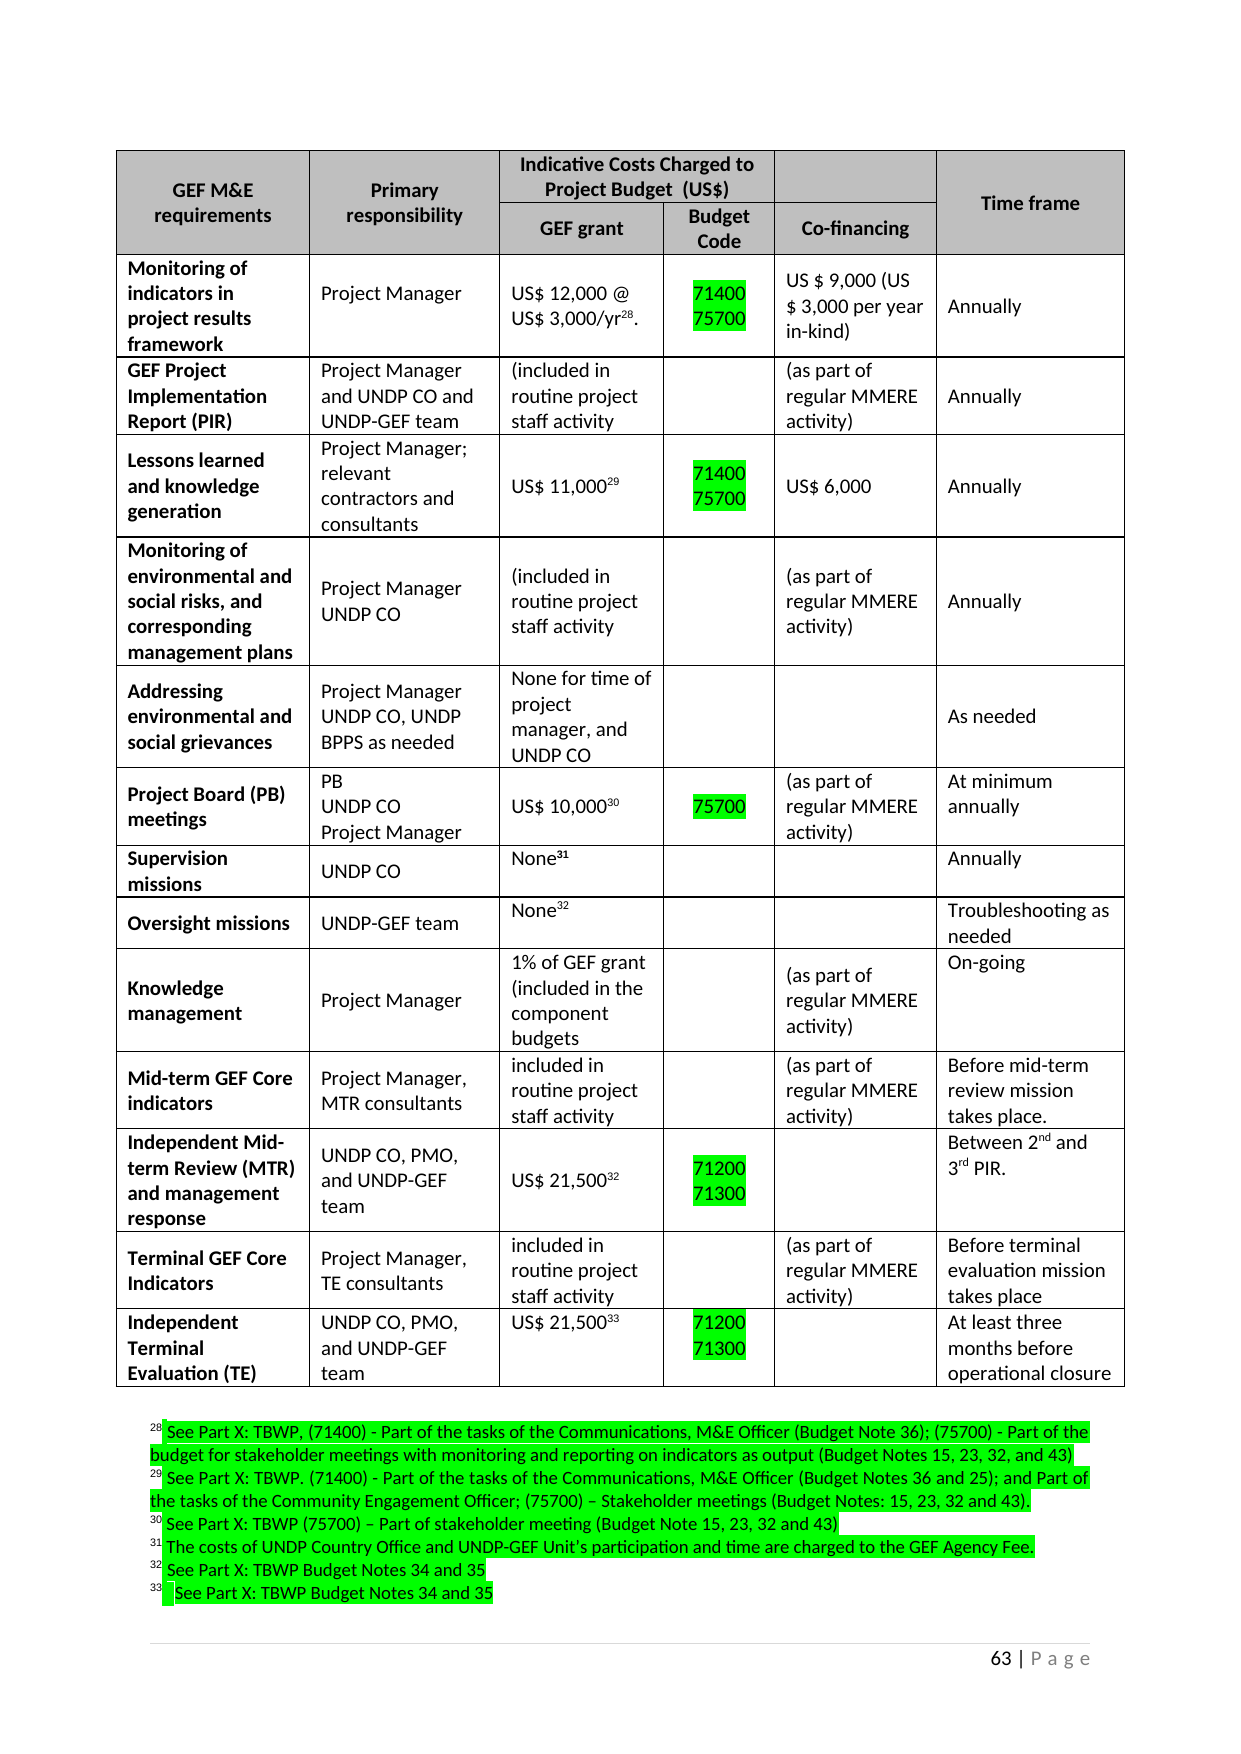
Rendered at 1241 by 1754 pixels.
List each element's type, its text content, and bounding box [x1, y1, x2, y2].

table_cell 71400 75700 [664, 435, 774, 536]
table_cell Project Manager, TE consultants [310, 1232, 499, 1308]
table_cell Project Manager, MTR consultants [310, 1052, 499, 1128]
table_cell [775, 1129, 936, 1231]
table_cell None [500, 846, 663, 896]
table_cell [664, 846, 774, 896]
table_cell [664, 1052, 774, 1128]
table_cell (as part of regular MMERE activity) [775, 358, 936, 434]
table_cell Monitoring of indicators in project results framework [117, 255, 309, 356]
table_cell Project Manager UNDP CO [310, 538, 499, 664]
table_cell US$ 21,500 [500, 1129, 663, 1231]
table_cell US$ 12,000 @ US$ 3,000/yr. [500, 255, 663, 356]
table_cell Annually [937, 358, 1124, 434]
table_cell US$ 6,000 [775, 435, 936, 536]
table_cell Project Manager; relevant contractors and consultants [310, 435, 499, 536]
table_cell Independent Mid-term Review (MTR) and management response [117, 1129, 309, 1231]
table_cell As needed [937, 666, 1124, 767]
table_cell US$ 11,000 [500, 435, 663, 536]
table_cell UNDP CO, PMO, and UNDP-GEF team [310, 1129, 499, 1231]
table_cell Troubleshooting as needed [937, 898, 1124, 948]
table_cell None for time of project manager, and UNDP CO [500, 666, 663, 767]
table_header GEF M&E requirements [117, 151, 309, 254]
table_cell included in routine project staff activity [500, 1052, 663, 1128]
table_cell (as part of regular MMERE activity) [775, 538, 936, 664]
table_cell (as part of regular MMERE activity) [775, 1232, 936, 1308]
table_cell Project Board (PB) meetings [117, 768, 309, 844]
table_cell Monitoring of environmental and social risks, and corresponding management plans [117, 538, 309, 664]
table_cell UNDP CO, PMO, and UNDP-GEF team [310, 1309, 499, 1386]
table_cell US$ 21,500 [500, 1309, 663, 1386]
table_header Time frame [937, 151, 1124, 254]
table_header [775, 151, 936, 202]
table_cell 1% of GEF grant (included in the component budgets [500, 949, 663, 1051]
table_cell Project Manager UNDP CO, UNDP BPPS as needed [310, 666, 499, 767]
table_cell (included in routine project staff activity [500, 358, 663, 434]
table_cell [664, 898, 774, 948]
table_cell (included in routine project staff activity [500, 538, 663, 664]
table_cell Project Manager and UNDP CO and UNDP-GEF team [310, 358, 499, 434]
table_cell 71400 75700 [664, 255, 774, 356]
table_cell Lessons learned and knowledge generation [117, 435, 309, 536]
table_cell (as part of regular MMERE activity) [775, 1052, 936, 1128]
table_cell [937, 1309, 1124, 1386]
table_cell US $ 9,000 (US $ 3,000 per year in-kind) [775, 255, 936, 356]
table_cell [664, 949, 774, 1051]
table_header Primary responsibility [310, 151, 499, 254]
table_cell Annually [937, 538, 1124, 664]
table_cell Annually [937, 255, 1124, 356]
table_cell GEF grant [500, 203, 663, 254]
table_cell [664, 358, 774, 434]
table_cell [775, 666, 936, 767]
table_cell UNDP CO [310, 846, 499, 896]
table_cell Knowledge management [117, 949, 309, 1051]
table_cell (as part of regular MMERE activity) [775, 768, 936, 844]
table_cell 71200 71300 [664, 1309, 774, 1386]
table_cell [664, 538, 774, 664]
table_cell 71200 71300 [664, 1129, 774, 1231]
table_cell Oversight missions [117, 898, 309, 948]
table_cell Mid-term GEF Core indicators [117, 1052, 309, 1128]
table_cell Between 2nd and 3rd PIR. [937, 1129, 1124, 1231]
table_cell Addressing environmental and social grievances [117, 666, 309, 767]
table_cell Project Manager [310, 255, 499, 356]
table_header Indicative Costs Charged to Project Budget (US$) [500, 151, 774, 202]
table_cell Terminal GEF Core Indicators [117, 1232, 309, 1308]
table_cell UNDP-GEF team [310, 898, 499, 948]
table_cell GEF Project Implementation Report (PIR) [117, 358, 309, 434]
table_cell None32 [500, 898, 663, 948]
table_cell On-going [937, 949, 1124, 1051]
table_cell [117, 1309, 309, 1386]
table_cell Supervision missions [117, 846, 309, 896]
table_cell [775, 1309, 936, 1386]
table_cell Project Manager [310, 949, 499, 1051]
table_cell [664, 666, 774, 767]
table_cell included in routine project staff activity [500, 1232, 663, 1308]
table_cell (as part of regular MMERE activity) [775, 949, 936, 1051]
table_cell Before terminal evaluation mission takes place [937, 1232, 1124, 1308]
table_cell PB UNDP CO Project Manager [310, 768, 499, 844]
table_cell Before mid-term review mission takes place. [937, 1052, 1124, 1128]
table_cell [664, 1232, 774, 1308]
table_cell 75700 [664, 768, 774, 844]
table_cell US$ 10,000 [500, 768, 663, 844]
table_cell Budget Code [664, 203, 774, 254]
table_cell Co-financing [775, 203, 936, 254]
table_cell Annually [937, 435, 1124, 536]
table_cell Annually [937, 846, 1124, 896]
table_cell [775, 846, 936, 896]
table_cell [775, 898, 936, 948]
table_cell At minimum annually [937, 768, 1124, 844]
